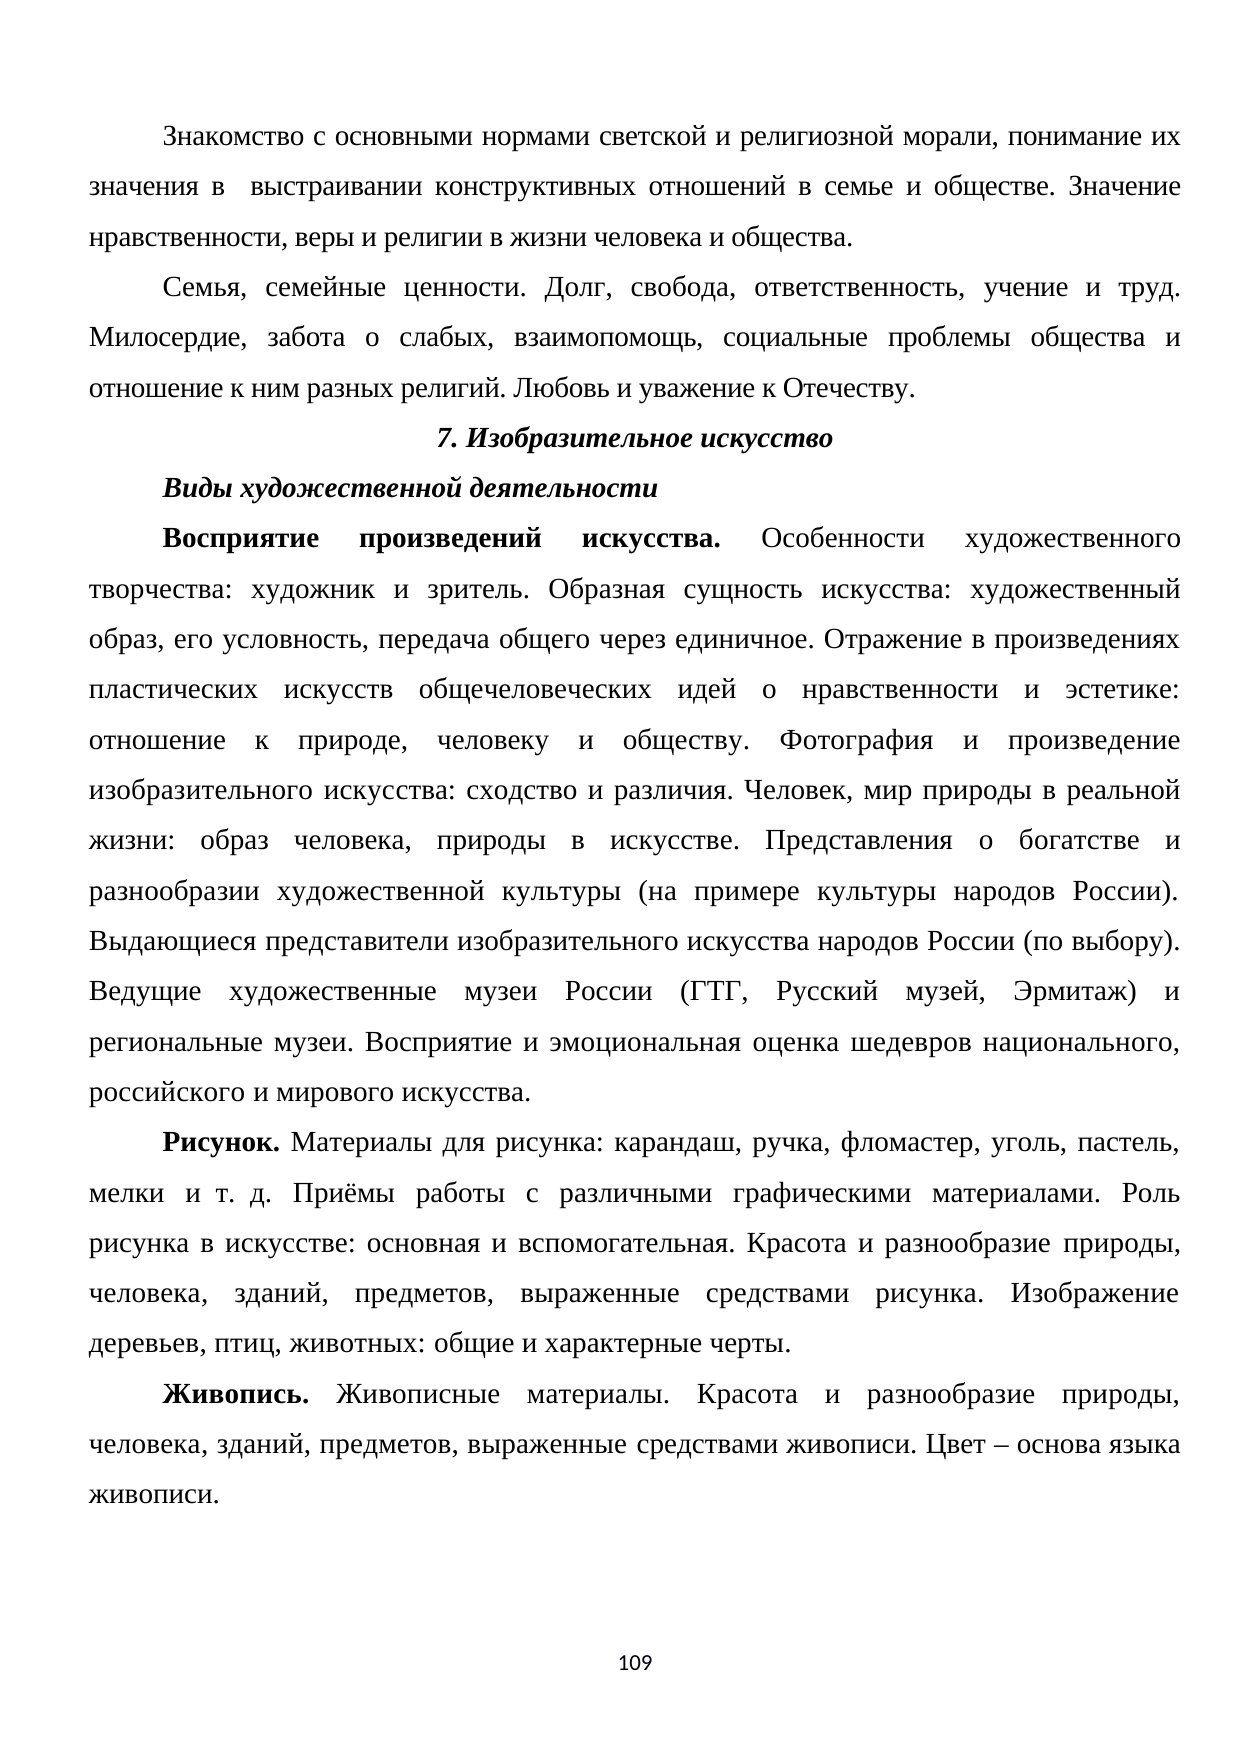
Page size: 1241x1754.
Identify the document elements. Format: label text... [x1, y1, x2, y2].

text Рисунок. Материалы для рисунка: карандаш, ручка, фломастер, уголь, пастель, мелки и т. д. Приёмы работы с различными графическими материалами. Роль рисунка в искусстве: основная и вспомогательная. Красота и разнообразие природы, человека, зданий, предметов, выраженные средствами рисунка. Изображение деревьев, птиц, животных: общие и характерные черты. [89, 1124, 1181, 1359]
text Виды художественной деятельности [89, 470, 1181, 504]
text Восприятие произведений искусства. Особенности художественного творчества: художник и зритель. Образная сущность искусства: художественный образ, его условность, передача общего через единичное. Отражение в произведениях пластических искусств общечеловеческих идей о нравственности и эстетике: отношение к природе, человеку и обществу. Фотография и произведение изобразительного искусства: сходство и различия. Человек, мир природы в реальной жизни: образ человека, природы в искусстве. Представления о богатстве и разнообразии художественной культуры (на примере культуры народов России). Выдающиеся представители изобразительного искусства народов России (по выбору). Ведущие художественные музеи России (ГТГ, Русский музей, Эрмитаж) и региональные музеи. Восприятие и эмоциональная оценка шедевров национального, российского и мирового искусства. [89, 521, 1181, 1108]
text Семья, семейные ценности. Долг, свобода, ответственность, учение и труд. Милосердие, забота о слабых, взаимопомощь, социальные проблемы общества и отношение к ним разных религий. Любовь и уважение к Отечеству. [89, 269, 1181, 403]
text Знакомство с основными нормами светской и религиозной морали, понимание их значения в выстраивании конструктивных отношений в семье и обществе. Значение нравственности, веры и религии в жизни человека и общества. [89, 118, 1181, 252]
text Живопись. Живописные материалы. Красота и разнообразие природы, человека, зданий, предметов, выраженные средствами живописи. Цвет – основа языка живописи. [89, 1376, 1181, 1510]
text 7. Изобразительное искусство [89, 420, 1181, 453]
